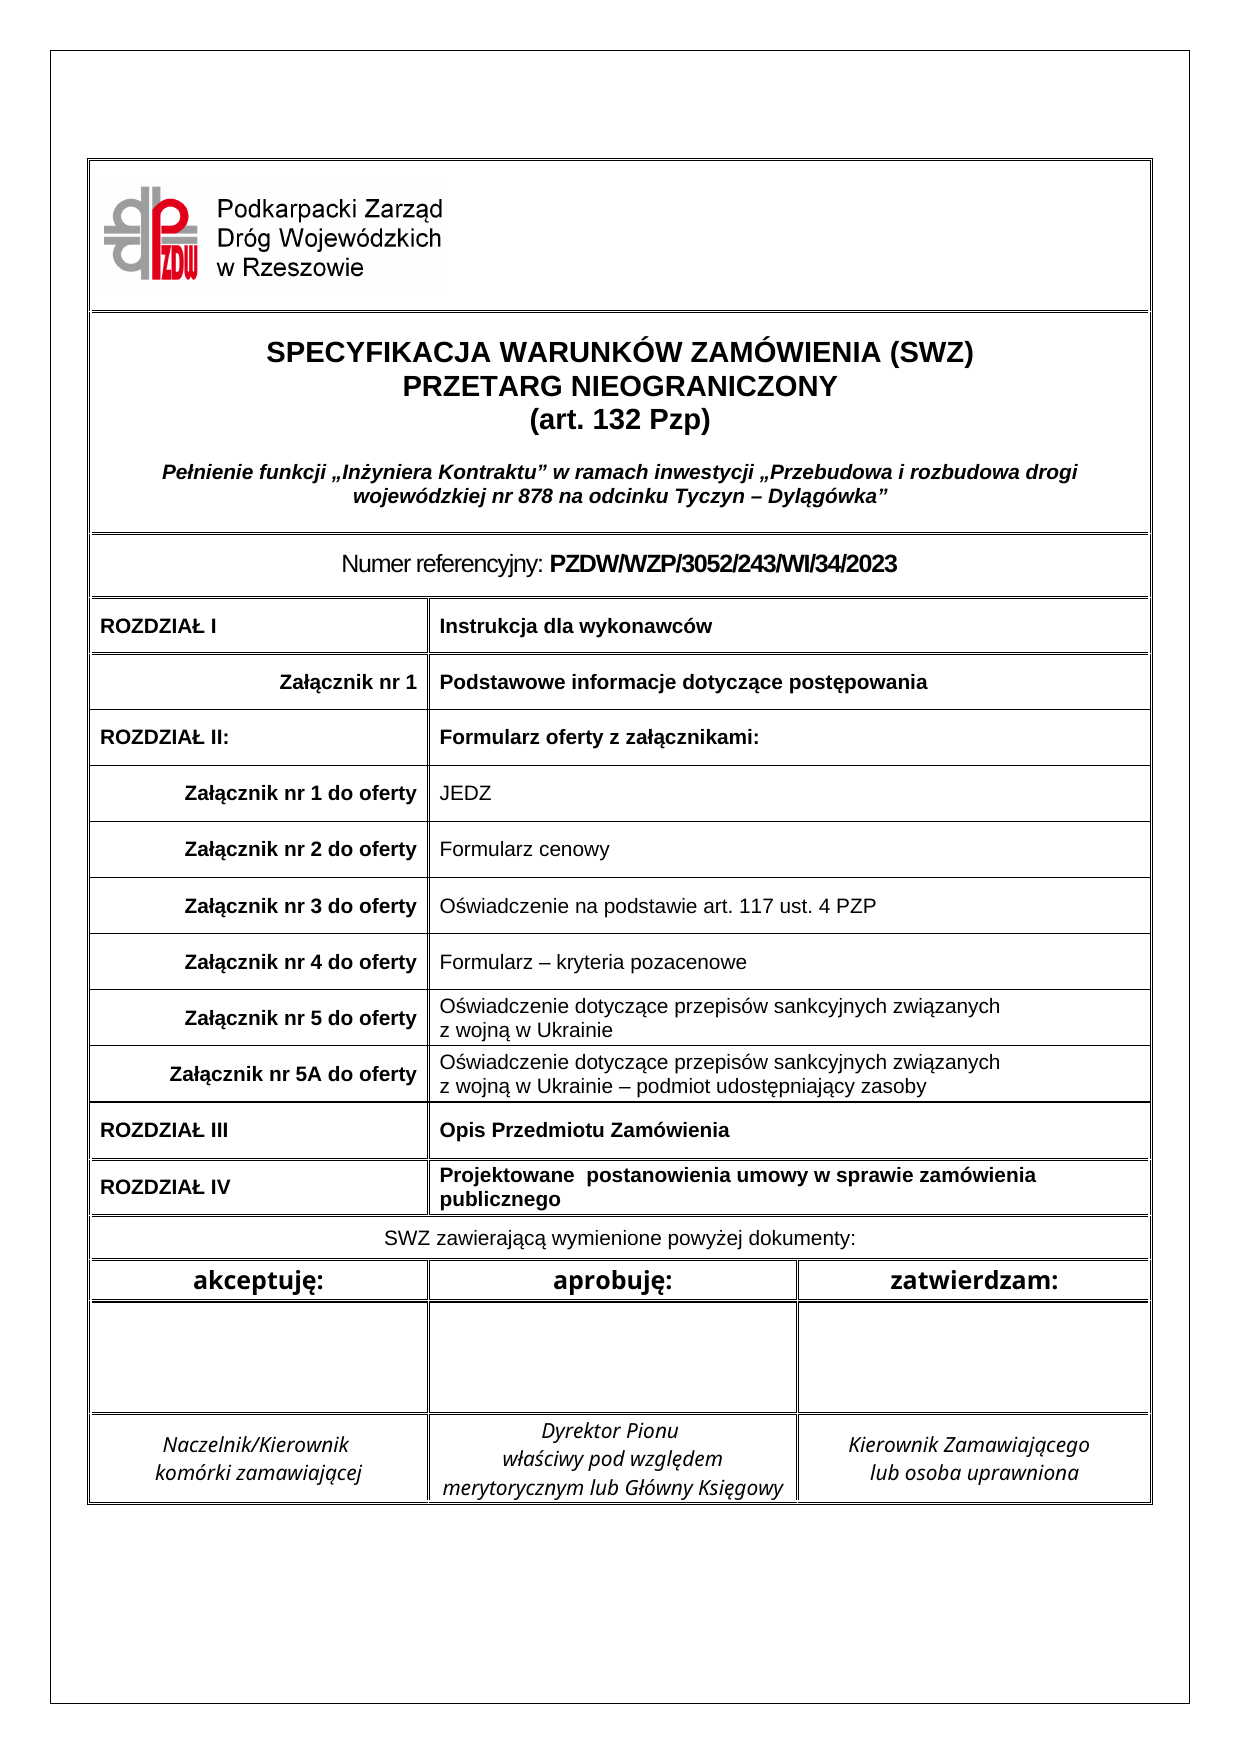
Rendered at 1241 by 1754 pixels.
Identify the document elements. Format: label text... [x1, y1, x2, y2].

table_cell Kierownik Zamawiającego lub osoba uprawniona [797, 1412, 1150, 1502]
table_cell SPECYFIKACJA WARUNKÓW ZAMÓWIENIA (SWZ) PRZETARG NIEOGRANICZONY (art. 132 Pzp) Pełnienie funkcji „Inżyniera Kontraktu” w ramach inwestycji „Przebudowa i rozbudowa drogi wojewódzkiej nr 878 na odcinku Tyczyn – Dylągówka” [90, 310, 1150, 532]
table_cell aprobuję: [430, 1261, 796, 1299]
table_cell Załącznik nr 2 do oferty [90, 822, 427, 877]
table_cell Formularz – kryteria pozacenowe [430, 934, 1150, 989]
table_cell [430, 1303, 796, 1412]
table_cell Oświadczenie dotyczące przepisów sankcyjnych związanych z wojną w Ukrainie [430, 990, 1150, 1045]
table_cell [797, 1299, 1152, 1412]
table_cell Projektowane postanowienia umowy w sprawie zamówienia publicznego [430, 1158, 1150, 1214]
table_cell zatwierdzam: [799, 1258, 1150, 1299]
table_cell JEDZ [430, 766, 1150, 821]
table_cell Załącznik nr 5A do oferty [90, 1046, 427, 1101]
table_cell [89, 1299, 428, 1412]
table_cell ROZDZIAŁ II: [90, 710, 427, 764]
table_cell Załącznik nr 5 do oferty [90, 990, 427, 1045]
table_cell Załącznik nr 3 do oferty [90, 878, 427, 933]
table_cell Podstawowe informacje dotyczące postępowania [428, 652, 1152, 708]
table_cell Instrukcja dla wykonawców [428, 596, 1152, 652]
table_cell Załącznik nr 4 do oferty [90, 934, 427, 989]
table_cell Załącznik nr 1 [89, 652, 428, 708]
table_header [90, 161, 1150, 309]
table_cell Naczelnik/Kierownik komórki zamawiającej [90, 1412, 428, 1502]
table_cell Dyrektor Pionu właściwy pod względem merytorycznym lub Główny Księgowy [428, 1415, 797, 1502]
table_cell Oświadczenie dotyczące przepisów sankcyjnych związanych z wojną w Ukrainie – podmiot udostępniający zasoby [430, 1046, 1150, 1101]
table_cell Opis Przedmiotu Zamówienia [430, 1103, 1150, 1158]
table_cell Załącznik nr 1 do oferty [90, 766, 427, 821]
table_cell Formularz cenowy [430, 822, 1150, 877]
table_cell ROZDZIAŁ III [90, 1103, 427, 1158]
table_cell akceptuję: [90, 1258, 427, 1299]
table_cell ROZDZIAŁ I [89, 596, 428, 652]
table_cell Numer referencyjny: PZDW/WZP/3052/243/WI/34/2023 [90, 532, 1150, 596]
table_cell ROZDZIAŁ IV [90, 1158, 427, 1214]
table_cell Oświadczenie na podstawie art. 117 ust. 4 PZP [430, 878, 1150, 933]
table_cell SWZ zawierającą wymienione powyżej dokumenty: [90, 1214, 1150, 1258]
picture [99, 181, 447, 290]
table_cell Formularz oferty z załącznikami: [430, 710, 1150, 764]
